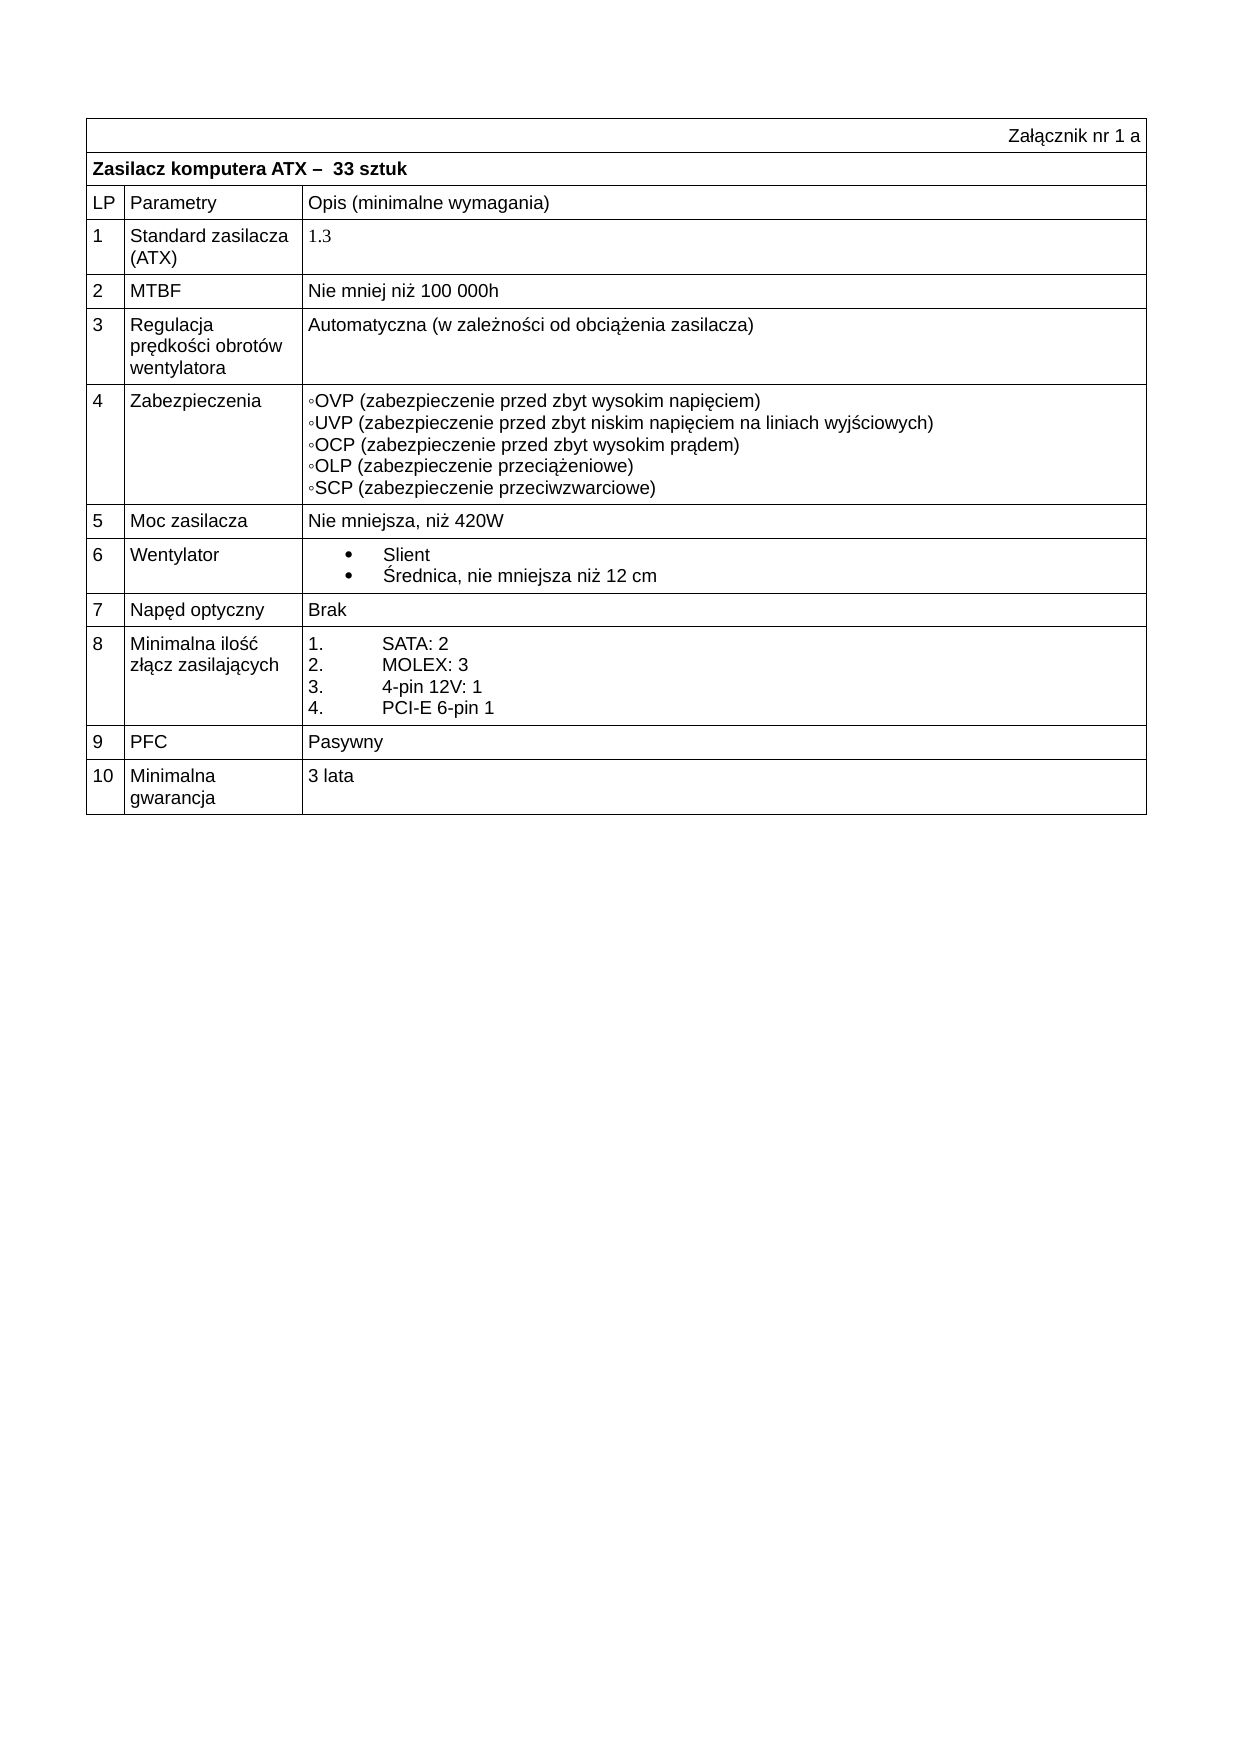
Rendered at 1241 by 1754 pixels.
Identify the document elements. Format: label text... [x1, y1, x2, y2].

table_cell ◦OVP (zabezpieczenie przed zbyt wysokim napięciem) ◦UVP (zabezpieczenie przed zbyt niskim napięciem na liniach wyjściowych) ◦OCP (zabezpieczenie przed zbyt wysokim prądem) ◦OLP (zabezpieczenie przeciążeniowe) ◦SCP (zabezpieczenie przeciwzwarciowe) [303, 385, 1146, 504]
table_cell PFC [125, 726, 302, 758]
table_cell Moc zasilacza [125, 505, 302, 537]
table_cell 5 [87, 505, 124, 537]
table_cell Opis (minimalne wymagania) [303, 186, 1146, 219]
table_cell Brak [303, 594, 1146, 626]
table_cell Automatyczna (w zależności od obciążenia zasilacza) [303, 309, 1146, 384]
table_cell 6 [87, 539, 124, 593]
table_cell Wentylator [125, 539, 302, 593]
table_cell 3 [87, 309, 124, 384]
table_cell 8 [87, 627, 124, 724]
table_cell 2 [87, 275, 124, 307]
table_cell Slient Średnica, nie mniejsza niż 12 cm [303, 539, 1146, 593]
table_cell SATA: 2 MOLEX: 3 4-pin 12V: 1 PCI-E 6-pin 1 [303, 627, 1146, 724]
table_cell Nie mniej niż 100 000h [303, 275, 1146, 307]
table_cell Zasilacz komputera ATX – 33 sztuk [87, 153, 1146, 185]
table_cell Pasywny [303, 726, 1146, 758]
table_cell LP [87, 186, 124, 219]
table_cell Standard zasilacza (ATX) [125, 220, 302, 274]
table_cell 9 [87, 726, 124, 758]
table_cell 1 [87, 220, 124, 274]
table_header Załącznik nr 1 a [87, 119, 1146, 152]
table_cell Napęd optyczny [125, 594, 302, 626]
table_cell Minimalna ilość złącz zasilających [125, 627, 302, 724]
table_cell Minimalna gwarancja [125, 760, 302, 814]
table_cell 7 [87, 594, 124, 626]
table_cell Zabezpieczenia [125, 385, 302, 504]
table_cell 10 [87, 760, 124, 814]
table_cell Nie mniejsza, niż 420W [303, 505, 1146, 537]
table_cell Regulacja prędkości obrotów wentylatora [125, 309, 302, 384]
table_cell 3 lata [303, 760, 1146, 814]
table_cell Parametry [125, 186, 302, 219]
table_cell 4 [87, 385, 124, 504]
table_cell 1.3 [303, 220, 1146, 274]
table_cell MTBF [125, 275, 302, 307]
